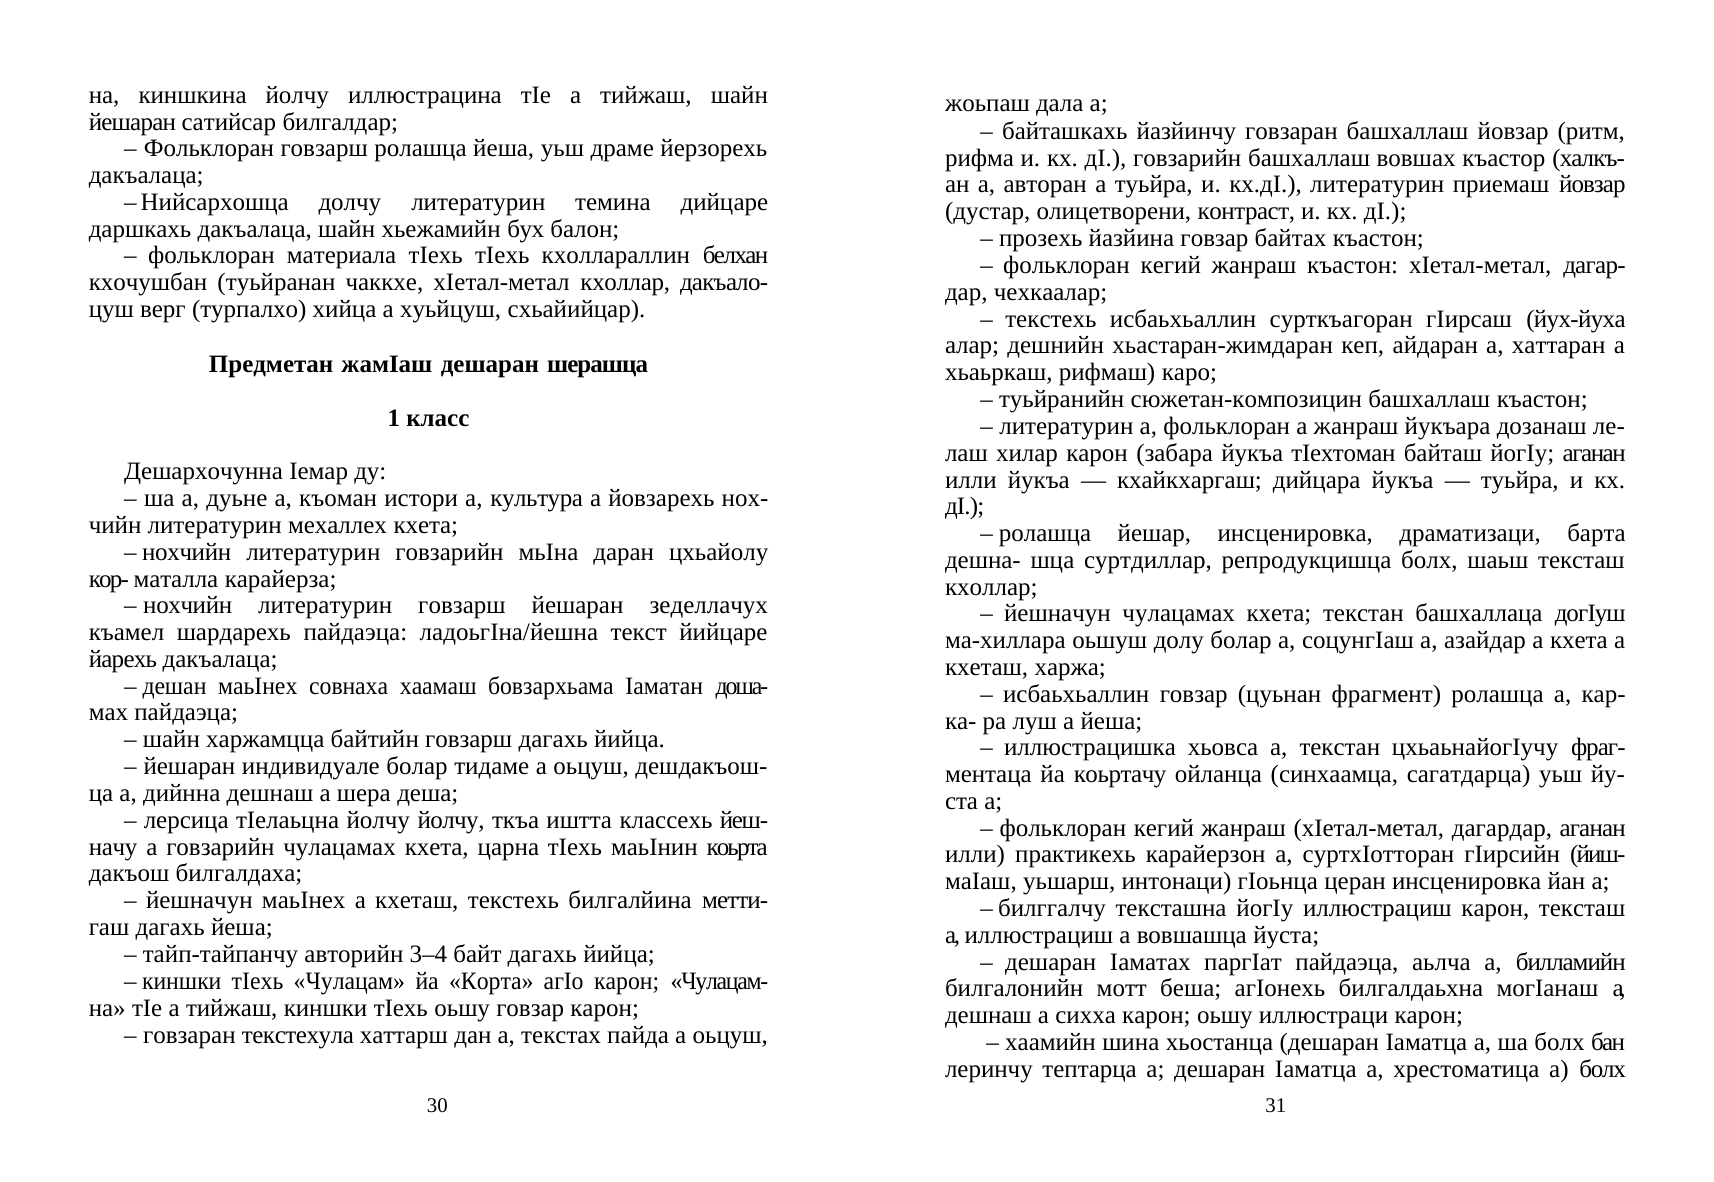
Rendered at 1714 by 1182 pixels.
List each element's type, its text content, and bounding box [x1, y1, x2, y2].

list дешаран Ӏаматах паргӀат пайдаэца, аьлча а, билламийн билгалонийн мотт беша; агӀонехь билгалдаьхна могӀанаш а, дешнаш а сихха карон; оьшу иллюстраци карон; [945, 949, 1625, 1029]
list тайп-тайпанчу авторийн 3–4 байт дагахь йийца; [124, 941, 772, 967]
list йешаран индивидуале болар тидаме а оьцуш, дешдакъош- ца а, дийнна дешнаш а шера деша; [88, 753, 768, 807]
list ролашца йешар, инсценировка, драматизаци, барта дешна- шца суртдиллар, репродукцишца болх, шаьш тексташ кхоллар; [945, 520, 1625, 601]
list говзаран текстехула хаттарш дан а, текстах пайда а оьцуш, [124, 1022, 772, 1049]
list фольклоран кегий жанраш къастон: хӀетал-метал, дагар- дар, чехкаалар; [945, 252, 1625, 306]
list байташкахь йазйинчу говзаран башхаллаш йовзар (ритм, рифма и. кх. дӀ.), говзарийн башхаллаш вовшах къастор (халкъ- ан а, авторан а туьйра, и. кх.дӀ.), литературин приемаш йовзар (дустар, олицетворени, контраст, и. кх. дӀ.); [945, 118, 1625, 225]
list исбаьхьаллин говзар (цуьнан фрагмент) ролашца а, кар-ка- ра луш а йеша; [945, 681, 1625, 734]
list литературин а, фольклоран а жанраш йукъара дозанаш ле- лаш хилар карон (забара йукъа тӀехтоман байташ йогӀу; аганан илли йукъа — кхайкхаргаш; дийцара йукъа — туьйра, и кх. дӀ.); [945, 413, 1625, 520]
list билггалчу тексташна йогӀу иллюстрациш карон, тексташ а, иллюстрациш а вовшашца йуста; [945, 895, 1625, 949]
list йешначун чулацамах кхета; текстан башхаллаца догӀуш ма-хиллара оьшуш долу болар а, соцунгӀаш а, азайдар а кхета а кхеташ, харжа; [945, 601, 1625, 681]
list фольклоран материала тӀехь тӀехь кхоллараллин белхан кхочушбан (туьйранан чаккхе, хӀетал-метал кхоллар, дакъало- цуш верг (турпалхо) хийца а хуьйцуш, схьайийцар). [88, 243, 768, 323]
list киншки тӀехь «Чулацам» йа «Корта» агӀо карон; «Чулацам- на» тӀе а тийжаш, киншки тӀехь оьшу говзар карон; [88, 968, 768, 1022]
list текстехь исбаьхьаллин сурткъагоран гӀирсаш (йух-йуха алар; дешнийн хьастаран-жимдаран кеп, айдаран а, хаттаран а хьаьркаш, рифмаш) каро; [945, 306, 1626, 386]
list туьйранийн сюжетан-композицин башхаллаш къастон; [980, 386, 1638, 413]
subtitle Предметан жамӀаш дешаран шерашца 1 класс [209, 349, 648, 431]
list дешан маьӀнех совнаха хаамаш бовзархьама Ӏаматан доша- мах пайдаэца; [88, 673, 768, 726]
list Нийсархошца долчу литературин темина дийцаре даршкахь дакъалаца, шайн хьежамийн бух балон; [88, 189, 768, 242]
list шайн харжамцца байтийн говзарш дагахь йийца. [124, 726, 772, 753]
text Дешархочунна Iемар ду: [124, 457, 772, 485]
list ша а, дуьне а, къоман истори а, культура а йовзарехь нох- чийн литературин мехаллех кхета; [88, 485, 768, 539]
list прозехь йазйина говзар байтах къастон; [980, 225, 1638, 252]
list иллюстрацишка хьовса а, текстан цхьаьнайогӀучу фраг- ментаца йа коьртачу ойланца (синхаамца, сагатдарца) уьш йу- ста а; [945, 734, 1625, 815]
list фольклоран кегий жанраш (хӀетал-метал, дагардар, аганан илли) практикехь карайерзон а, суртхӀотторан гӀирсийн (йиш- маӀаш, уьшарш, интонаци) гӀоьнца церан инсценировка йан а; [945, 815, 1625, 895]
list Фольклоран говзарш ролашца йеша, уьш драме йерзорехь дакъалаца; [88, 136, 768, 189]
text на, киншкина йолчу иллюстрацина тӀе а тийжаш, шайн йешаран сатийсар билгалдар; [88, 82, 768, 135]
text жоьпаш дала а; [945, 89, 1638, 117]
list лерсица тӀелаьцна йолчу йолчу, ткъа иштта классехь йеш- начу а говзарийн чулацамах кхета, царна тӀехь маьӀнин коьрта дакъош билгалдаха; [88, 807, 768, 887]
list нохчийн литературин говзарш йешаран зеделлачух къамел шардарехь пайдаэца: ладоьгӀна/йешна текст йийцаре йарехь дакъалаца; [88, 592, 768, 673]
list йешначун маьӀнех а кхеташ, текстехь билгалйина метти- гаш дагахь йеша; [88, 887, 768, 941]
list нохчийн литературин говзарийн мьӀна даран цхьайолу кор- маталла карайерза; [88, 539, 768, 592]
